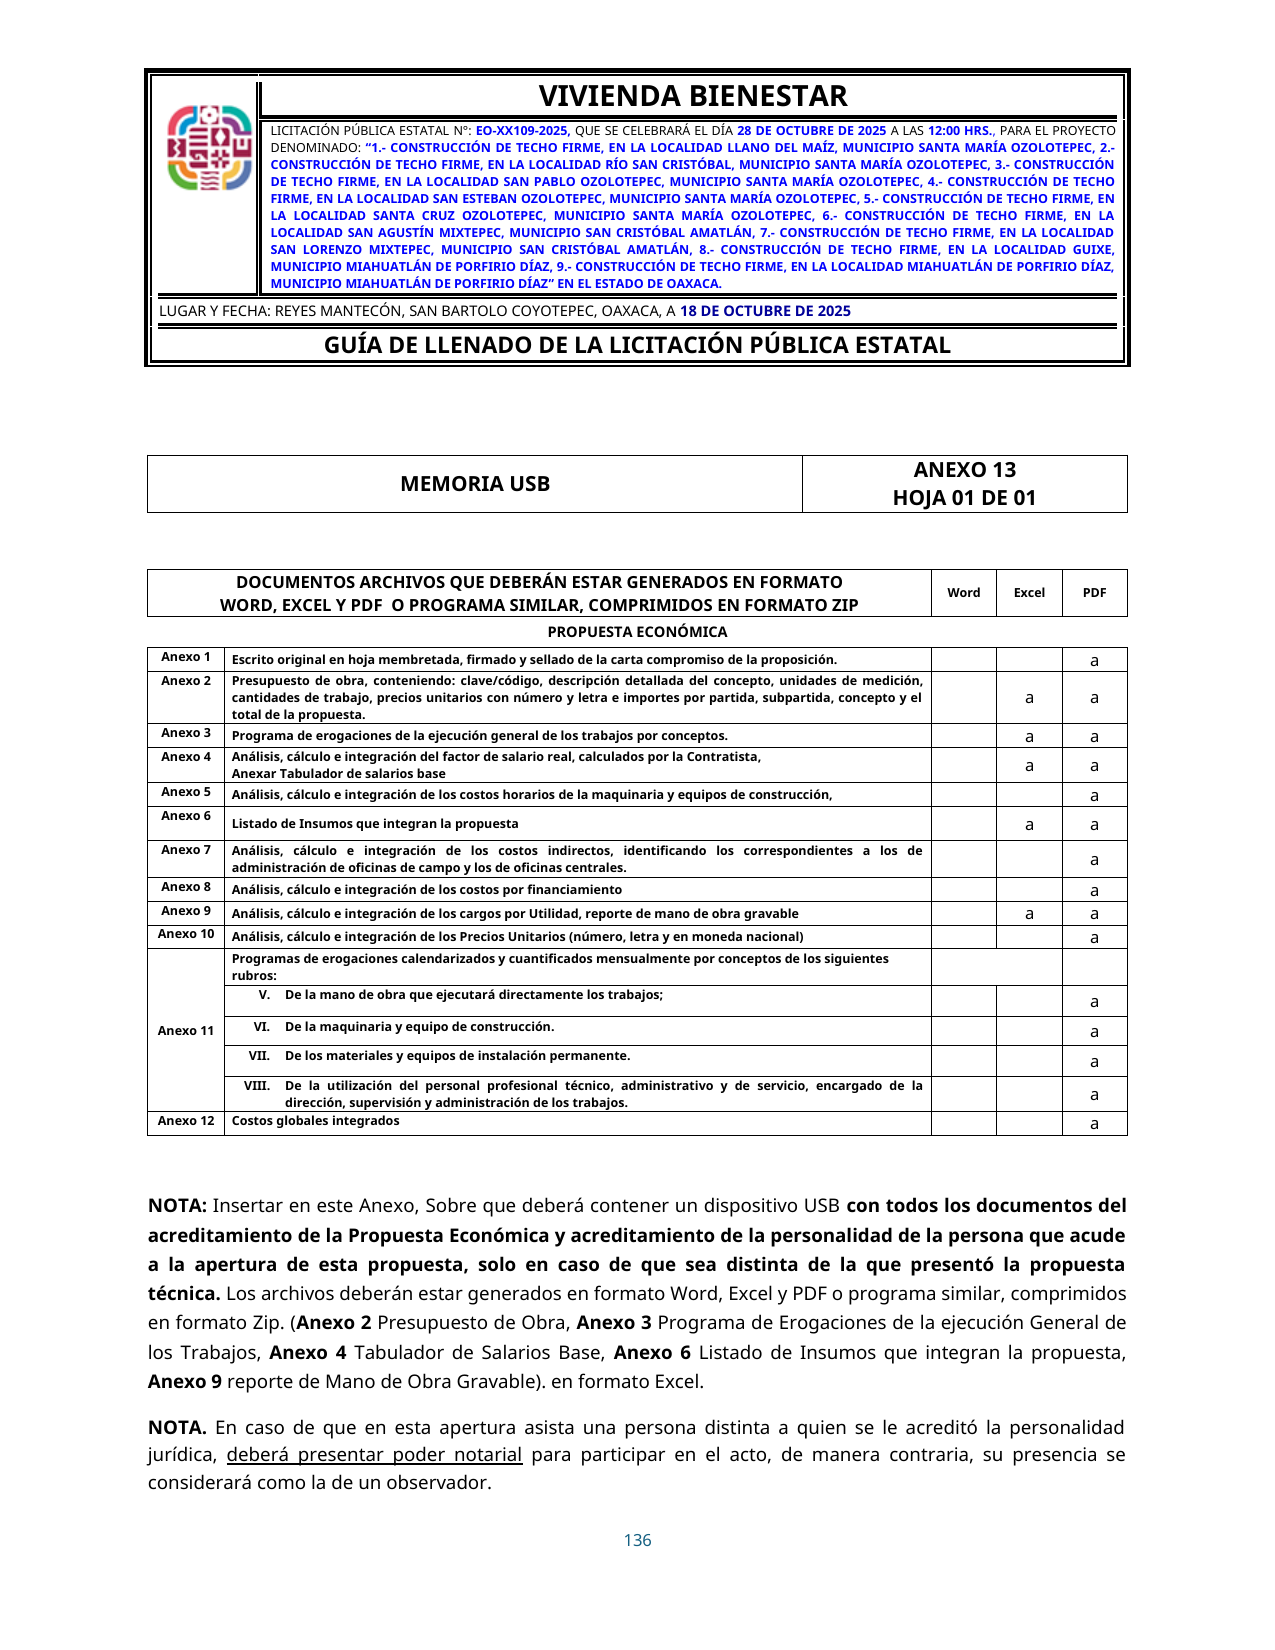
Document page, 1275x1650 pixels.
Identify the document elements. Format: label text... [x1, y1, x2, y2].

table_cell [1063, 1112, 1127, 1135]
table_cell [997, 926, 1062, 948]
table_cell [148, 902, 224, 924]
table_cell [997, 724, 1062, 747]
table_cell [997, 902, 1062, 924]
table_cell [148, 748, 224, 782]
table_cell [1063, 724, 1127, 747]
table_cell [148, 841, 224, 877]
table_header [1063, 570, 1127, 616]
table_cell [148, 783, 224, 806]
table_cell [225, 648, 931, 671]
text NOTA. En caso de que en esta apertura asista una persona distinta a quien se le acreditó la personalidad jurídica, deberá presentar poder notarial para participar en el acto, de manera contraria, su presencia se considerará como la de un observador. [148, 1414, 1127, 1495]
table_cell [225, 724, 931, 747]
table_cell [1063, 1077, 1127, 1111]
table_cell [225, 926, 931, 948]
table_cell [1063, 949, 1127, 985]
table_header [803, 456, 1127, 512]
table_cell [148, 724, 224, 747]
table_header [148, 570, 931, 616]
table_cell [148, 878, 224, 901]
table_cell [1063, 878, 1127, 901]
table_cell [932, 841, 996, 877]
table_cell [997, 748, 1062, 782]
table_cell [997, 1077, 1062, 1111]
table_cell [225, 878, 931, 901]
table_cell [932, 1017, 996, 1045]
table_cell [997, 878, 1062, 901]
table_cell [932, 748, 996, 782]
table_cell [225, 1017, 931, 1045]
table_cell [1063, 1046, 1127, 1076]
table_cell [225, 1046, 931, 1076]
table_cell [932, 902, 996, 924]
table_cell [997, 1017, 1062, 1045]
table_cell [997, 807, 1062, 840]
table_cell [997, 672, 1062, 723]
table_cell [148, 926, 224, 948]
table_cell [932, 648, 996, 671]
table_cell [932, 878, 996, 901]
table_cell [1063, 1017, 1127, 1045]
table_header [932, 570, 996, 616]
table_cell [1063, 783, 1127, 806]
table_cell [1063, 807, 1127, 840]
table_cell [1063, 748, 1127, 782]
picture [258, 97, 263, 196]
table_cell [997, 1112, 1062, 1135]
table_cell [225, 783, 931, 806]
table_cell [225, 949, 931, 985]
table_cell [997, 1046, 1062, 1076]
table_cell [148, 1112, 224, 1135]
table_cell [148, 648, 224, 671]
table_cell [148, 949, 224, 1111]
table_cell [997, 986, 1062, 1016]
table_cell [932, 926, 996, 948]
text NOTA: Insertar en este Anexo, Sobre que deberá contener un dispositivo USB con todos los documentos del acreditamiento de la Propuesta Económica y acreditamiento de la personalidad de la persona que acude a la apertura de esta propuesta, solo en caso de que sea distinta de la que presentó la propuesta técnica. Los archivos deberán estar generados en formato Word, Excel y PDF o programa similar, comprimidos en formato Zip. (Anexo 2 Presupuesto de Obra, Anexo 3 Programa de Erogaciones de la ejecución General de los Trabajos, Anexo 4 Tabulador de Salarios Base, Anexo 6 Listado de Insumos que integran la propuesta, Anexo 9 reporte de Mano de Obra Gravable). en formato Excel. [148, 1193, 1127, 1394]
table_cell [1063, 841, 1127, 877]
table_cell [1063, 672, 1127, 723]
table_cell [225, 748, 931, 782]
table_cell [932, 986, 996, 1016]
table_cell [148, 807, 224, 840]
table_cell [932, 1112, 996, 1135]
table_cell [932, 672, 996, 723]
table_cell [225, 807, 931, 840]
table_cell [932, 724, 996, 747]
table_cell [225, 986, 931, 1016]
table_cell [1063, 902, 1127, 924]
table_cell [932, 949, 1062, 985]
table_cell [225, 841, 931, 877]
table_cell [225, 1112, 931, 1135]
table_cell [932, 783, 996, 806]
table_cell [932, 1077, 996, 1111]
picture [156, 97, 256, 196]
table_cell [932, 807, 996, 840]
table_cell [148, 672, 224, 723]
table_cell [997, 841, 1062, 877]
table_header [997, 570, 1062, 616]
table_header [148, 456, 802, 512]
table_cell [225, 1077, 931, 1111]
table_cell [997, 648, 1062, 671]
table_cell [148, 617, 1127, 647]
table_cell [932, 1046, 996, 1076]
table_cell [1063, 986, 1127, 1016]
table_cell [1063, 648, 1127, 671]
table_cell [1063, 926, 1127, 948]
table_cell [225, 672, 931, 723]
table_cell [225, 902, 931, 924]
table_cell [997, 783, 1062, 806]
